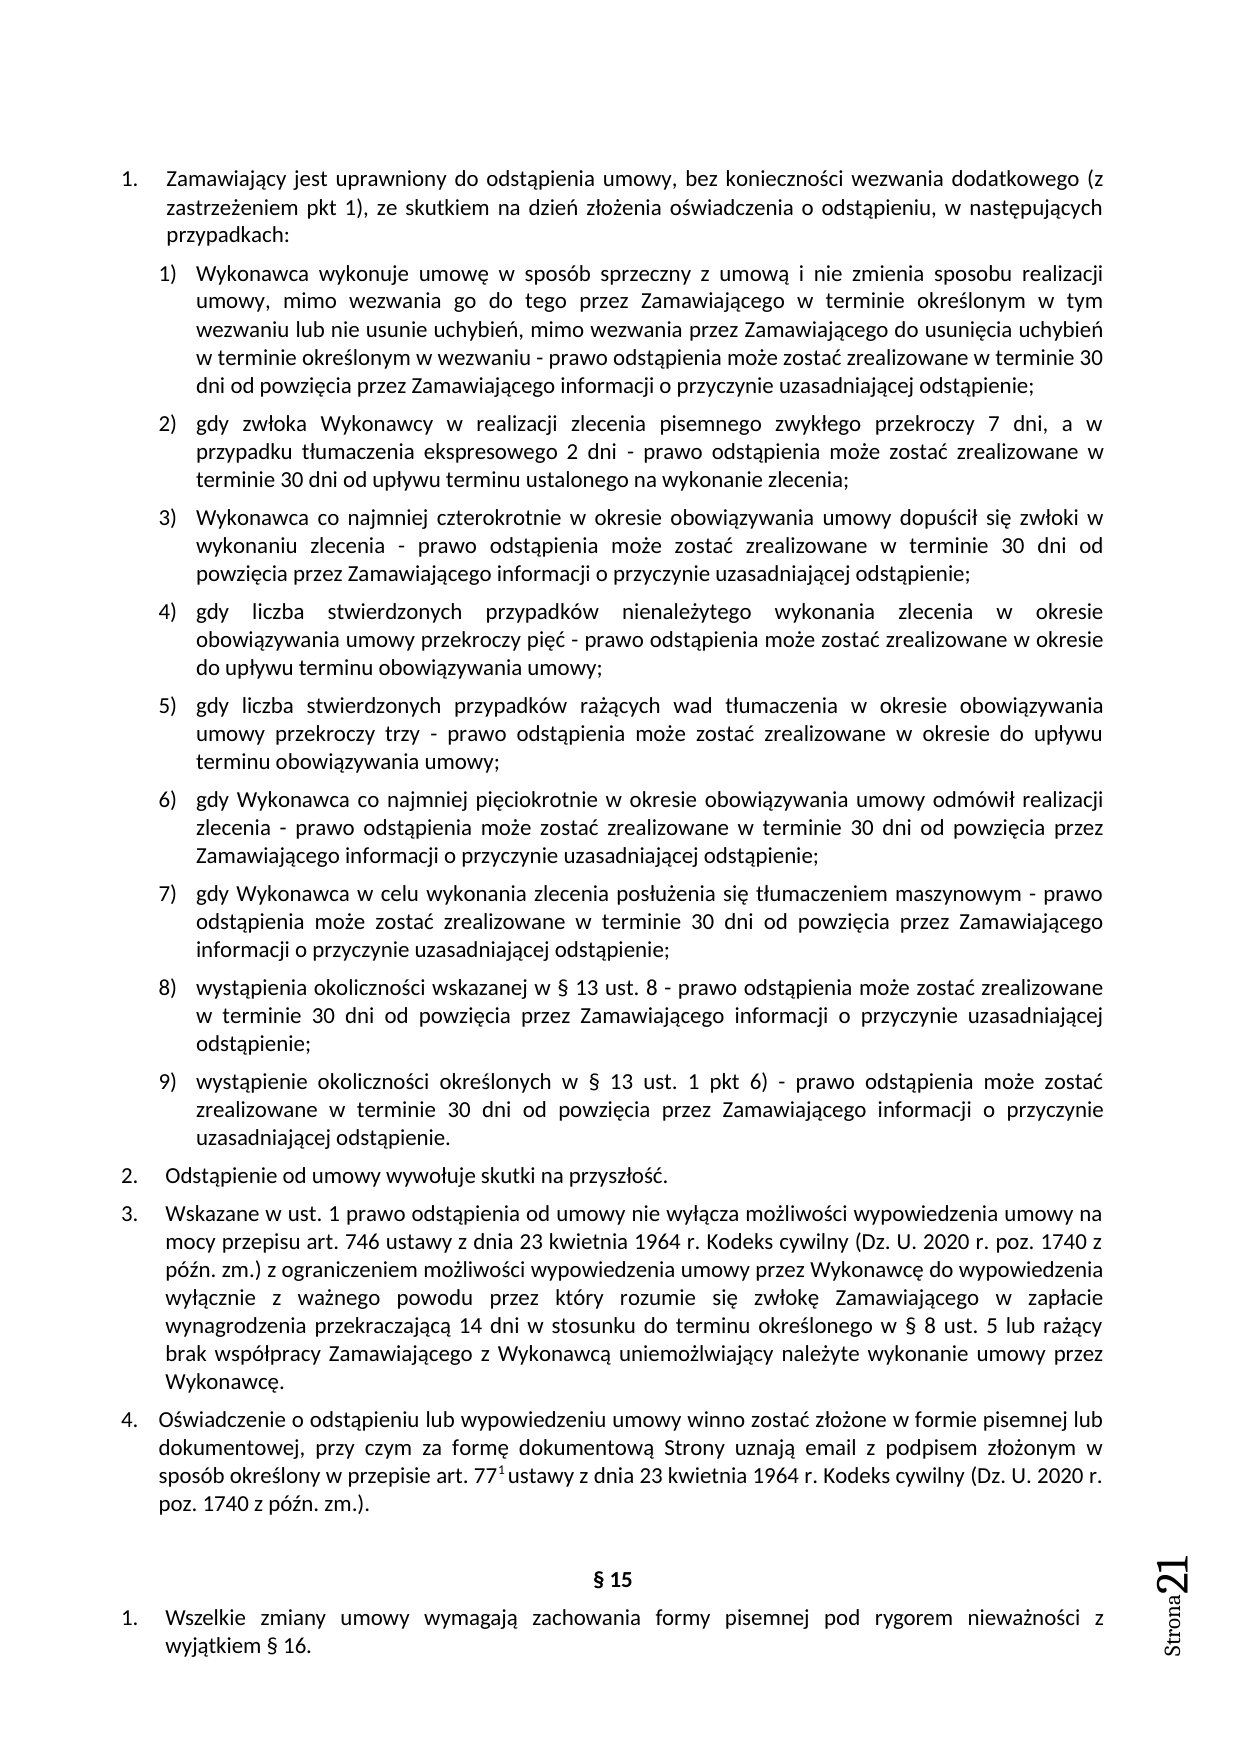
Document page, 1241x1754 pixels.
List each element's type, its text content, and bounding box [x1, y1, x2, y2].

list Odstąpienie od umowy wywołuje skutki na przyszłość. [121, 1161, 1105, 1189]
list wystąpienia okoliczności wskazanej w § 13 ust. 8 - prawo odstąpienia może zostać zrealizowane w terminie 30 dni od powzięcia przez Zamawiającego informacji o przyczynie uzasadniającej odstąpienie; [158, 973, 1105, 1057]
list wystąpienie okoliczności określonych w § 13 ust. 1 pkt 6) - prawo odstąpienia może zostać zrealizowane w terminie 30 dni od powzięcia przez Zamawiającego informacji o przyczynie uzasadniającej odstąpienie. [158, 1067, 1105, 1151]
list Wykonawca wykonuje umowę w sposób sprzeczny z umową i nie zmienia sposobu realizacji umowy, mimo wezwania go do tego przez Zamawiającego w terminie określonym w tym wezwaniu lub nie usunie uchybień, mimo wezwania przez Zamawiającego do usunięcia uchybień w terminie określonym w wezwaniu - prawo odstąpienia może zostać zrealizowane w terminie 30 dni od powzięcia przez Zamawiającego informacji o przyczynie uzasadniającej odstąpienie; [158, 259, 1105, 399]
list Wskazane w ust. 1 prawo odstąpienia od umowy nie wyłącza możliwości wypowiedzenia umowy na mocy przepisu art. 746 ustawy z dnia 23 kwietnia 1964 r. Kodeks cywilny (Dz. U. 2020 r. poz. 1740 z późn. zm.) z ograniczeniem możliwości wypowiedzenia umowy przez Wykonawcę do wypowiedzenia wyłącznie z ważnego powodu przez który rozumie się zwłokę Zamawiającego w zapłacie wynagrodzenia przekraczającą 14 dni w stosunku do terminu określonego w § 8 ust. 5 lub rażący brak współpracy Zamawiającego z Wykonawcą uniemożlwiający należyte wykonanie umowy przez Wykonawcę. [121, 1199, 1105, 1395]
list Oświadczenie o odstąpieniu lub wypowiedzeniu umowy winno zostać złożone w formie pisemnej lub dokumentowej, przy czym za formę dokumentową Strony uznają email z podpisem złożonym w sposób określony w przepisie art. 771 ustawy z dnia 23 kwietnia 1964 r. Kodeks cywilny (Dz. U. 2020 r. poz. 1740 z późn. zm.). [121, 1405, 1105, 1517]
list gdy Wykonawca w celu wykonania zlecenia posłużenia się tłumaczeniem maszynowym - prawo odstąpienia może zostać zrealizowane w terminie 30 dni od powzięcia przez Zamawiającego informacji o przyczynie uzasadniającej odstąpienie; [158, 879, 1105, 963]
list gdy zwłoka Wykonawcy w realizacji zlecenia pisemnego zwykłego przekroczy 7 dni, a w przypadku tłumaczenia ekspresowego 2 dni - prawo odstąpienia może zostać zrealizowane w terminie 30 dni od upływu terminu ustalonego na wykonanie zlecenia; [158, 409, 1105, 493]
text § 15 [121, 1566, 1105, 1593]
list gdy liczba stwierdzonych przypadków rażących wad tłumaczenia w okresie obowiązywania umowy przekroczy trzy - prawo odstąpienia może zostać zrealizowane w okresie do upływu terminu obowiązywania umowy; [158, 691, 1105, 775]
list gdy liczba stwierdzonych przypadków nienależytego wykonania zlecenia w okresie obowiązywania umowy przekroczy pięć - prawo odstąpienia może zostać zrealizowane w okresie do upływu terminu obowiązywania umowy; [158, 597, 1105, 681]
list Zamawiający jest uprawniony do odstąpienia umowy, bez konieczności wezwania dodatkowego (z zastrzeżeniem pkt 1), ze skutkiem na dzień złożenia oświadczenia o odstąpieniu, w następujących przypadkach: [121, 164, 1105, 249]
list gdy Wykonawca co najmniej pięciokrotnie w okresie obowiązywania umowy odmówił realizacji zlecenia - prawo odstąpienia może zostać zrealizowane w terminie 30 dni od powzięcia przez Zamawiającego informacji o przyczynie uzasadniającej odstąpienie; [158, 785, 1105, 869]
list Wykonawca co najmniej czterokrotnie w okresie obowiązywania umowy dopuścił się zwłoki w wykonaniu zlecenia - prawo odstąpienia może zostać zrealizowane w terminie 30 dni od powzięcia przez Zamawiającego informacji o przyczynie uzasadniającej odstąpienie; [158, 503, 1105, 587]
list Wszelkie zmiany umowy wymagają zachowania formy pisemnej pod rygorem nieważności z wyjątkiem § 16. [121, 1603, 1105, 1659]
